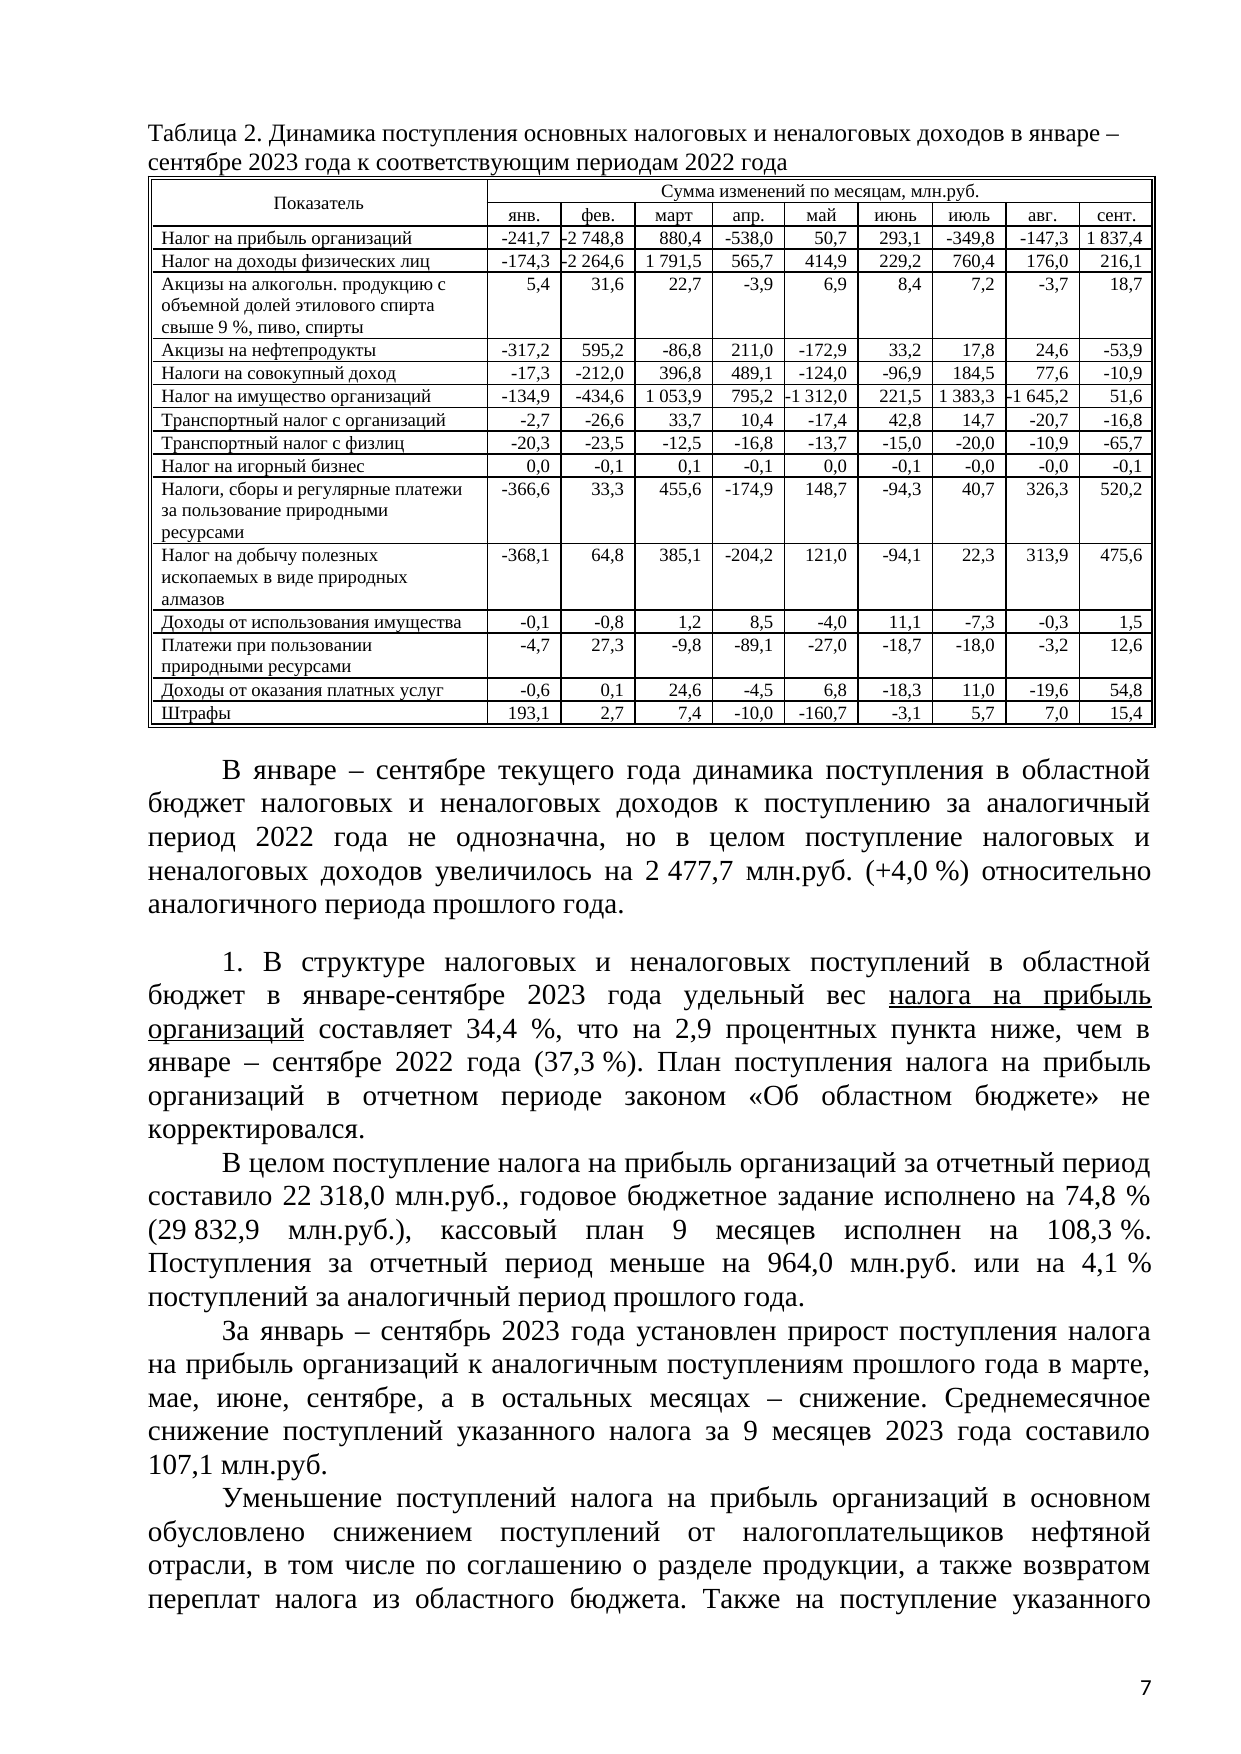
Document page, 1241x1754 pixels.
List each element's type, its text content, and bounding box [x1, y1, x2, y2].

table_cell 33,7 [636, 408, 712, 430]
table_cell -27,0 [785, 634, 857, 677]
table_cell -16,8 [1080, 408, 1151, 430]
table_cell Транспортный налог с организаций [152, 408, 487, 430]
table_cell -94,3 [859, 478, 932, 542]
table_cell 11,0 [933, 679, 1005, 700]
table_cell 565,7 [713, 250, 784, 271]
text Таблица 2. Динамика поступления основных налоговых и неналоговых доходов в январе – сентябре 2023 года к соответствующим периодам 2022 года [148, 118, 1152, 176]
table_cell 7,2 [933, 273, 1005, 337]
table_cell янв. [488, 203, 560, 225]
table_cell -0,0 [933, 455, 1005, 476]
table_cell 121,0 [785, 544, 857, 609]
table_cell -65,7 [1080, 432, 1151, 453]
table_cell июнь [859, 203, 932, 225]
table_cell -1 312,0 [785, 385, 857, 407]
table_cell 229,2 [859, 250, 932, 271]
table_cell Налог на игорный бизнес [152, 454, 487, 476]
table_header Показатель [152, 180, 487, 225]
table_cell 40,7 [933, 478, 1005, 542]
table_cell -3,2 [1007, 634, 1079, 677]
table_cell -96,9 [859, 362, 932, 384]
table_cell 5,7 [933, 702, 1005, 723]
table_cell 33,3 [562, 478, 634, 542]
table_cell Акцизы на нефтепродукты [152, 339, 487, 361]
table_cell -0,1 [859, 455, 932, 476]
table_cell 880,4 [636, 227, 712, 248]
table_cell 216,1 [1080, 250, 1151, 271]
table_cell 10,4 [713, 408, 784, 430]
table_cell июль [933, 203, 1005, 225]
table_cell -10,9 [1080, 362, 1151, 384]
table_cell -4,7 [488, 634, 560, 677]
table_cell -2 748,8 [562, 227, 634, 248]
table_cell -0,6 [488, 679, 560, 700]
table_cell Транспортный налог с физлиц [152, 431, 487, 453]
table_cell 11,1 [859, 611, 932, 632]
table_cell 6,8 [785, 679, 857, 700]
table_cell -3,7 [1007, 273, 1079, 337]
table_header Сумма изменений по месяцам, млн.руб. [488, 180, 1151, 202]
table_cell -2 264,6 [562, 250, 634, 271]
table_cell март [636, 203, 712, 225]
table_cell -317,2 [488, 339, 560, 361]
table_cell апр. [713, 203, 784, 225]
table_cell -147,3 [1007, 227, 1079, 248]
table_cell -20,7 [1007, 408, 1079, 430]
table_cell Платежи при пользовании природными ресурсами [152, 633, 487, 677]
table_cell -124,0 [785, 362, 857, 384]
text В январе – сентябре текущего года динамика поступления в областной бюджет налоговых и неналоговых доходов к поступлению за аналогичный период 2022 года не однозначна, но в целом поступление налоговых и неналоговых доходов увеличилось на 2 477,7 млн.руб. (+4,0 %) относительно аналогичного периода прошлого года. [148, 752, 1152, 920]
table_cell -160,7 [785, 702, 857, 723]
table_cell -434,6 [562, 385, 634, 407]
table_cell 22,3 [933, 544, 1005, 609]
table_cell 1 383,3 [933, 385, 1005, 407]
table_cell сент. [1080, 203, 1151, 225]
table_cell -15,0 [859, 432, 932, 453]
table_cell 51,6 [1080, 385, 1151, 407]
table_cell 414,9 [785, 250, 857, 271]
table_cell Акцизы на алкогольн. продукцию с объемной долей этилового спирта свыше 9 %, пиво, спирты [152, 272, 487, 337]
table_cell 77,6 [1007, 362, 1079, 384]
table_cell -172,9 [785, 339, 857, 361]
table_cell 489,1 [713, 362, 784, 384]
table_cell 31,6 [562, 273, 634, 337]
table_cell 1 791,5 [636, 250, 712, 271]
table_cell -10,0 [713, 702, 784, 723]
table_cell 211,0 [713, 339, 784, 361]
table_cell авг. [1007, 203, 1079, 225]
table_cell -89,1 [713, 634, 784, 677]
table_cell -20,0 [933, 432, 1005, 453]
table_cell 2,7 [562, 702, 634, 723]
table_cell -134,9 [488, 385, 560, 407]
table_cell -23,5 [562, 432, 634, 453]
table_cell Налог на прибыль организаций [152, 226, 487, 248]
table_cell -2,7 [488, 408, 560, 430]
table_cell Доходы от оказания платных услуг [152, 678, 487, 700]
table_cell -4,5 [713, 679, 784, 700]
table_cell 24,6 [636, 679, 712, 700]
table_cell -0,1 [713, 455, 784, 476]
table_cell 520,2 [1080, 478, 1151, 542]
table_cell 0,1 [562, 679, 634, 700]
table_cell -9,8 [636, 634, 712, 677]
table_cell 6,9 [785, 273, 857, 337]
table_cell 8,5 [713, 611, 784, 632]
table_cell -0,1 [488, 611, 560, 632]
table_cell 22,7 [636, 273, 712, 337]
table_cell -368,1 [488, 544, 560, 609]
text За январь – сентябрь 2023 года установлен прирост поступления налога на прибыль организаций к аналогичным поступлениям прошлого года в марте, мае, июне, сентябре, а в остальных месяцах – снижение. Среднемесячное снижение поступлений указанного налога за 9 месяцев 2023 года составило 107,1 млн.руб. [148, 1313, 1152, 1480]
table_cell Налог на доходы физических лиц [152, 249, 487, 271]
table_cell -18,7 [859, 634, 932, 677]
table_cell Налог на добычу полезных ископаемых в виде природных алмазов [152, 544, 487, 609]
table_cell -0,1 [562, 455, 634, 476]
table_cell -212,0 [562, 362, 634, 384]
table_cell 50,7 [785, 227, 857, 248]
table_cell 42,8 [859, 408, 932, 430]
table_cell 396,8 [636, 362, 712, 384]
table_cell -18,0 [933, 634, 1005, 677]
table_cell -94,1 [859, 544, 932, 609]
table_cell 1 053,9 [636, 385, 712, 407]
table_cell 313,9 [1007, 544, 1079, 609]
table_cell 7,4 [636, 702, 712, 723]
table_cell 24,6 [1007, 339, 1079, 361]
table_cell -20,3 [488, 432, 560, 453]
table_cell 1,5 [1080, 611, 1151, 632]
table_cell -53,9 [1080, 339, 1151, 361]
table_cell май [785, 203, 857, 225]
table_cell 0,0 [785, 455, 857, 476]
table_cell -18,3 [859, 679, 932, 700]
table_cell 385,1 [636, 544, 712, 609]
table_cell 14,7 [933, 408, 1005, 430]
table_cell 148,7 [785, 478, 857, 542]
text В целом поступление налога на прибыль организаций за отчетный период составило 22 318,0 млн.руб., годовое бюджетное задание исполнено на 74,8 % (29 832,9 млн.руб.), кассовый план 9 месяцев исполнен на 108,3 %. Поступления за отчетный период меньше на 964,0 млн.руб. или на 4,1 % поступлений за аналогичный период прошлого года. [148, 1145, 1152, 1313]
table_cell Налоги на совокупный доход [152, 362, 487, 384]
table_cell 760,4 [933, 250, 1005, 271]
table_cell -241,7 [488, 227, 560, 248]
table_cell 15,4 [1080, 702, 1151, 723]
table_cell 18,7 [1080, 273, 1151, 337]
table_cell -7,3 [933, 611, 1005, 632]
table_cell -174,3 [488, 250, 560, 271]
table_cell -538,0 [713, 227, 784, 248]
table_cell -4,0 [785, 611, 857, 632]
table_cell Доходы от использования имущества [152, 610, 487, 632]
table_cell -0,0 [1007, 455, 1079, 476]
table_cell 184,5 [933, 362, 1005, 384]
table_cell -174,9 [713, 478, 784, 542]
table_cell -204,2 [713, 544, 784, 609]
table_cell 1 837,4 [1080, 227, 1151, 248]
table_cell -1 645,2 [1007, 385, 1079, 407]
table_cell -86,8 [636, 339, 712, 361]
table_cell 193,1 [488, 702, 560, 723]
table_cell -12,5 [636, 432, 712, 453]
table_cell -0,8 [562, 611, 634, 632]
table_cell 5,4 [488, 273, 560, 337]
table_cell -366,6 [488, 478, 560, 542]
table_cell 7,0 [1007, 702, 1079, 723]
table_cell 0,0 [488, 455, 560, 476]
table_cell 795,2 [713, 385, 784, 407]
table_cell -0,1 [1080, 455, 1151, 476]
table_cell 17,8 [933, 339, 1005, 361]
table_cell 326,3 [1007, 478, 1079, 542]
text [148, 1480, 1152, 1614]
table_cell -17,4 [785, 408, 857, 430]
table_cell 27,3 [562, 634, 634, 677]
table_cell 221,5 [859, 385, 932, 407]
table_cell Налог на имущество организаций [152, 385, 487, 407]
table_cell фев. [562, 203, 634, 225]
table_cell 33,2 [859, 339, 932, 361]
table_cell 595,2 [562, 339, 634, 361]
table_cell 455,6 [636, 478, 712, 542]
table_cell 475,6 [1080, 544, 1151, 609]
table_cell 0,1 [636, 455, 712, 476]
table_cell Налоги, сборы и регулярные платежи за пользование природными ресурсами [152, 477, 487, 542]
table_cell -19,6 [1007, 679, 1079, 700]
table_cell 8,4 [859, 273, 932, 337]
table_cell 54,8 [1080, 679, 1151, 700]
table_cell -13,7 [785, 432, 857, 453]
table_cell -3,1 [859, 702, 932, 723]
table_cell 12,6 [1080, 634, 1151, 677]
table_cell 293,1 [859, 227, 932, 248]
table_cell 1,2 [636, 611, 712, 632]
table_cell 64,8 [562, 544, 634, 609]
table_cell 176,0 [1007, 250, 1079, 271]
text 1. В структуре налоговых и неналоговых поступлений в областной бюджет в январе-сентябре 2023 года удельный вес налога на прибыль организаций составляет 34,4 %, что на 2,9 процентных пункта ниже, чем в январе – сентябре 2022 года (37,3 %). План поступления налога на прибыль организаций в отчетном периоде законом «Об областном бюджете» не корректировался. [148, 944, 1152, 1145]
table_cell -10,9 [1007, 432, 1079, 453]
table_cell -17,3 [488, 362, 560, 384]
table_cell Штрафы [152, 701, 487, 723]
table_cell -0,3 [1007, 611, 1079, 632]
table_cell -26,6 [562, 408, 634, 430]
table_cell -16,8 [713, 432, 784, 453]
table_cell -349,8 [933, 227, 1005, 248]
table_cell -3,9 [713, 273, 784, 337]
